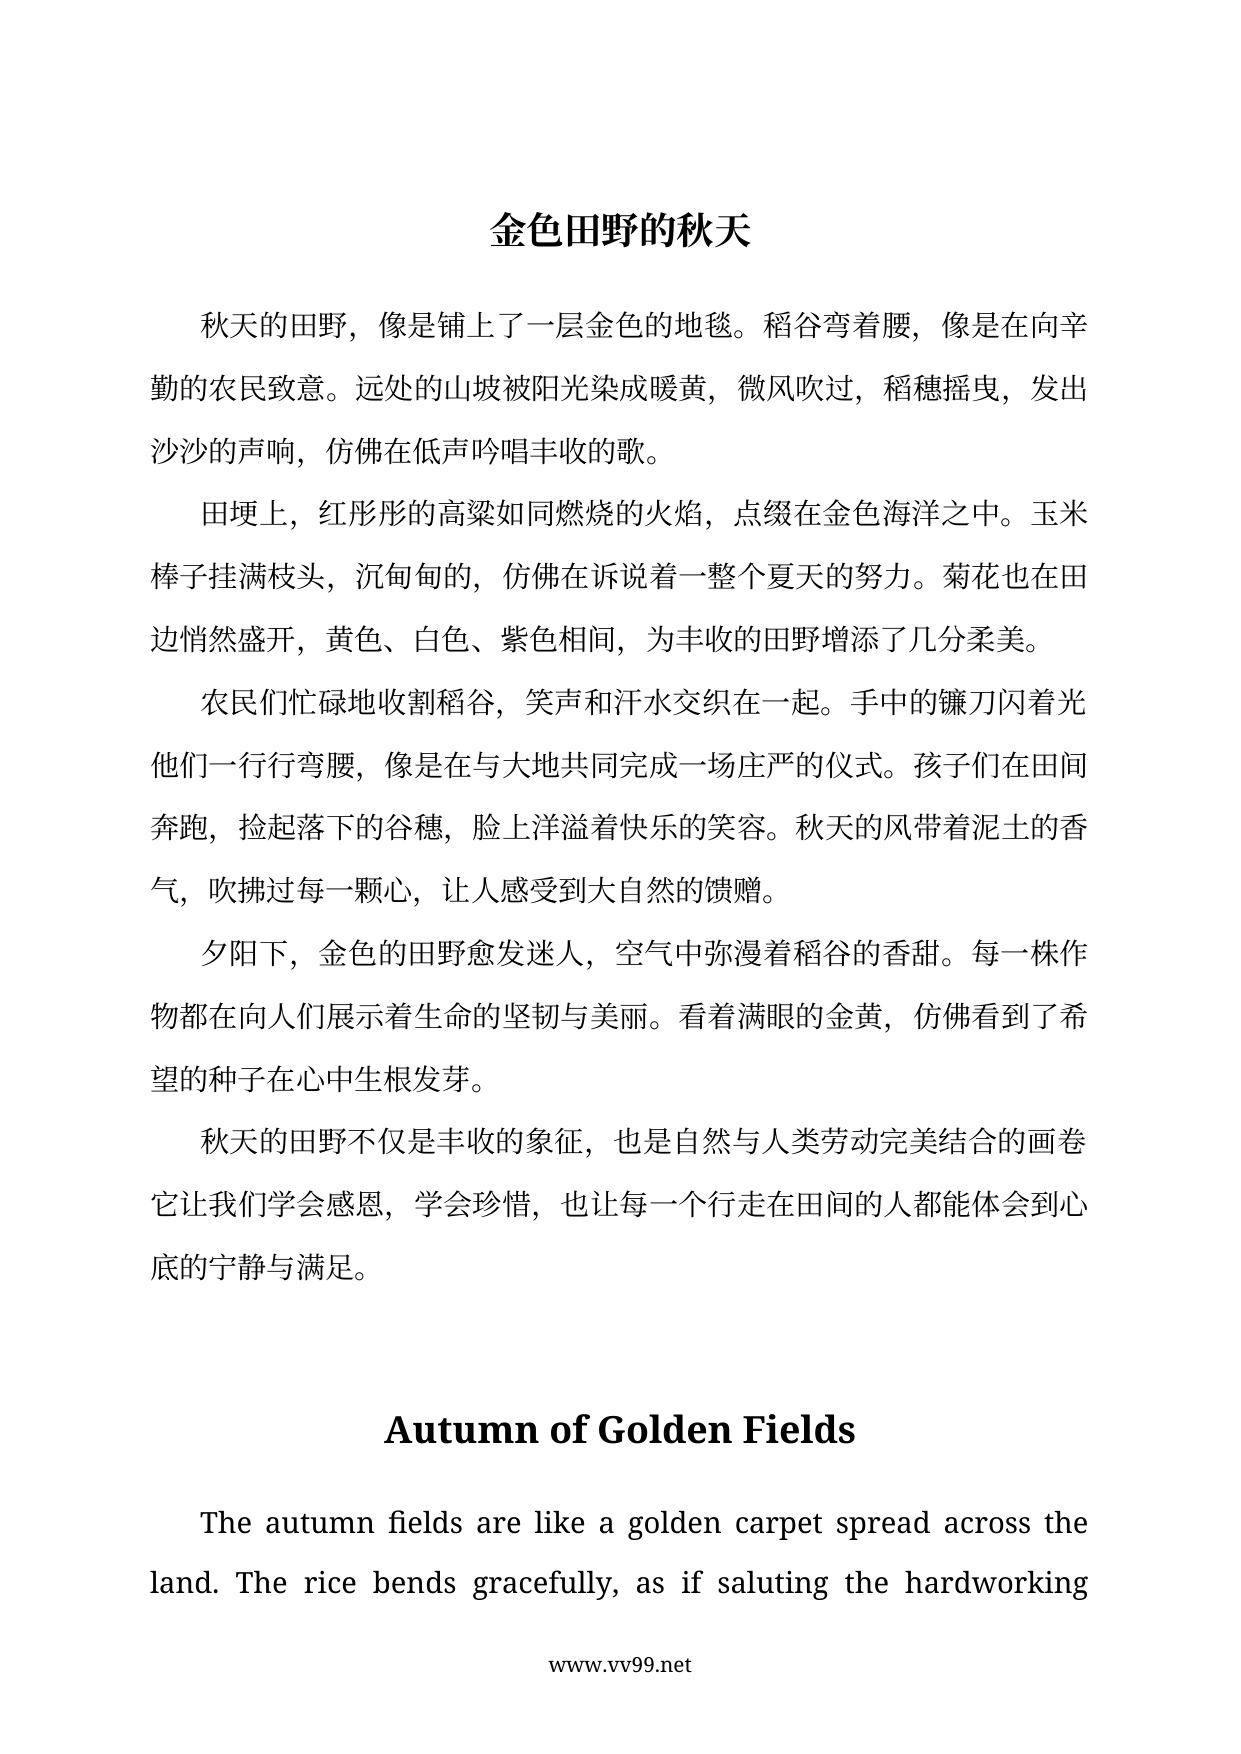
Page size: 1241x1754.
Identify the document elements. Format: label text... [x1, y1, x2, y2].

text 夕阳下，金色的田野愈发迷人，空气中弥漫着稻谷的香甜。每一株作物都在向人们展示着生命的坚韧与美丽。看着满眼的金黄，仿佛看到了希望的种子在心中生根发芽。 [150, 931, 1090, 1098]
text 农民们忙碌地收割稻谷，笑声和汗水交织在一起。手中的镰刀闪着光，他们一行行弯腰，像是在与大地共同完成一场庄严的仪式。孩子们在田间奔跑，捡起落下的谷穗，脸上洋溢着快乐的笑容。秋天的风带着泥土的香气，吹拂过每一颗心，让人感受到大自然的馈赠。 [150, 680, 1090, 910]
subtitle Autumn of Golden Fields [150, 1404, 1090, 1455]
text 秋天的田野不仅是丰收的象征，也是自然与人类劳动完美结合的画卷。它让我们学会感恩，学会珍惜，也让每一个行走在田间的人都能体会到心底的宁静与满足。 [150, 1119, 1090, 1287]
text 田埂上，红彤彤的高粱如同燃烧的火焰，点缀在金色海洋之中。玉米棒子挂满枝头，沉甸甸的，仿佛在诉说着一整个夏天的努力。菊花也在田边悄然盛开，黄色、白色、紫色相间，为丰收的田野增添了几分柔美。 [150, 491, 1090, 659]
subtitle 金色田野的秋天 [150, 201, 1090, 255]
text 秋天的田野，像是铺上了一层金色的地毯。稻谷弯着腰，像是在向辛勤的农民致意。远处的山坡被阳光染成暖黄，微风吹过，稻穗摇曳，发出沙沙的声响，仿佛在低声吟唱丰收的歌。 [150, 303, 1090, 470]
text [150, 1503, 1090, 1602]
